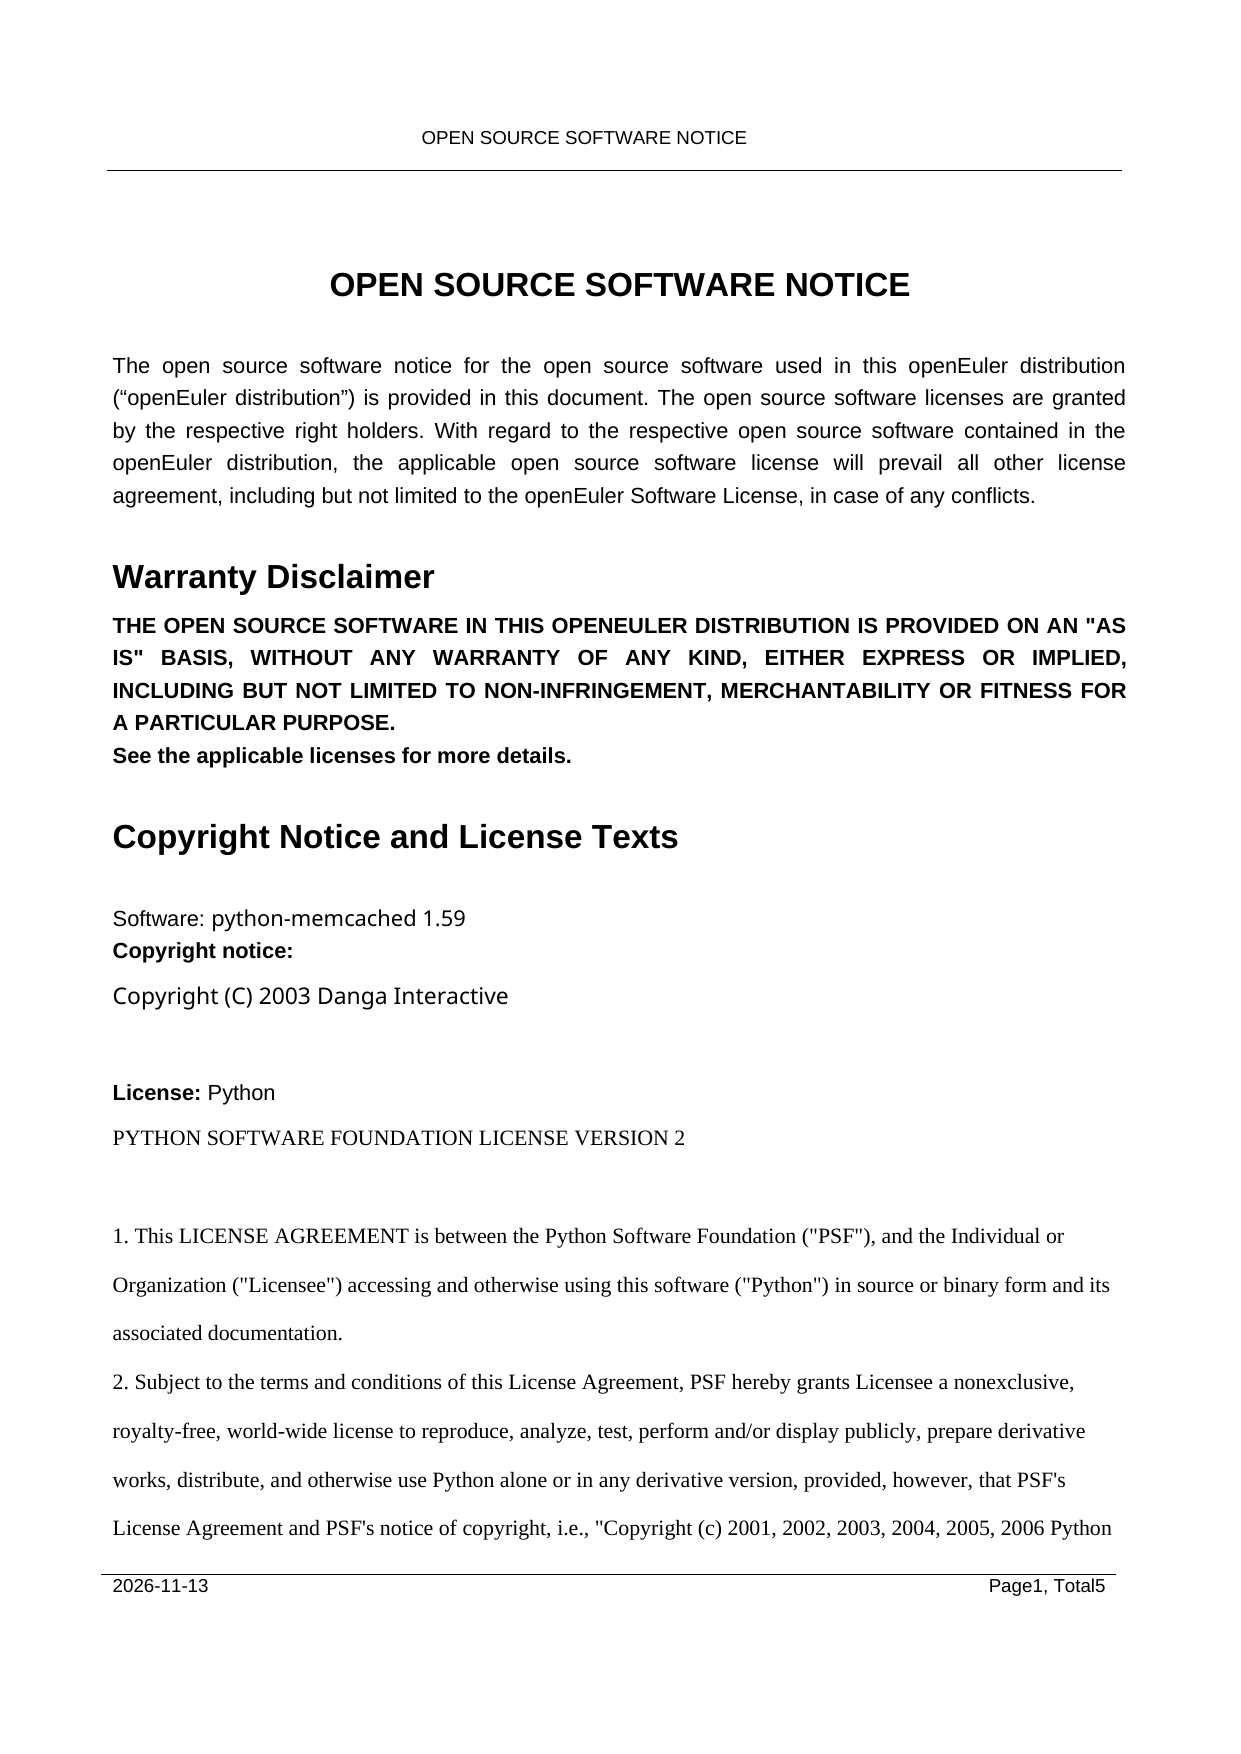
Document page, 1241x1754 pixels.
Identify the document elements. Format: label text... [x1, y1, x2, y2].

text The open source software notice for the open source software used in this openEuler distribution (“openEuler distribution”) is provided in this document. The open source software licenses are granted by the respective right holders. With regard to the respective open source software contained in the openEuler distribution, the applicable open source software license will prevail all other license agreement, including but not limited to the openEuler Software License, in case of any conflicts. [112, 349, 1128, 511]
text Copyright notice: [112, 934, 1128, 966]
text Copyright (C) 2003 Danga Interactive [112, 979, 1128, 1060]
text Software: python-memcached 1.59 [112, 901, 1128, 934]
text License: Python [112, 1077, 1128, 1109]
text OPEN SOURCE SOFTWARE NOTICE [112, 251, 1128, 316]
text Warranty Disclaimer [112, 544, 1128, 609]
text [112, 1122, 1128, 1544]
text Copyright Notice and License Texts [112, 804, 1128, 869]
text THE OPEN SOURCE SOFTWARE IN THIS OPENEULER DISTRIBUTION IS PROVIDED ON AN "AS IS" BASIS, WITHOUT ANY WARRANTY OF ANY KIND, EITHER EXPRESS OR IMPLIED, INCLUDING BUT NOT LIMITED TO NON-INFRINGEMENT, MERCHANTABILITY OR FITNESS FOR A PARTICULAR PURPOSE. See the applicable licenses for more details. [112, 609, 1128, 771]
